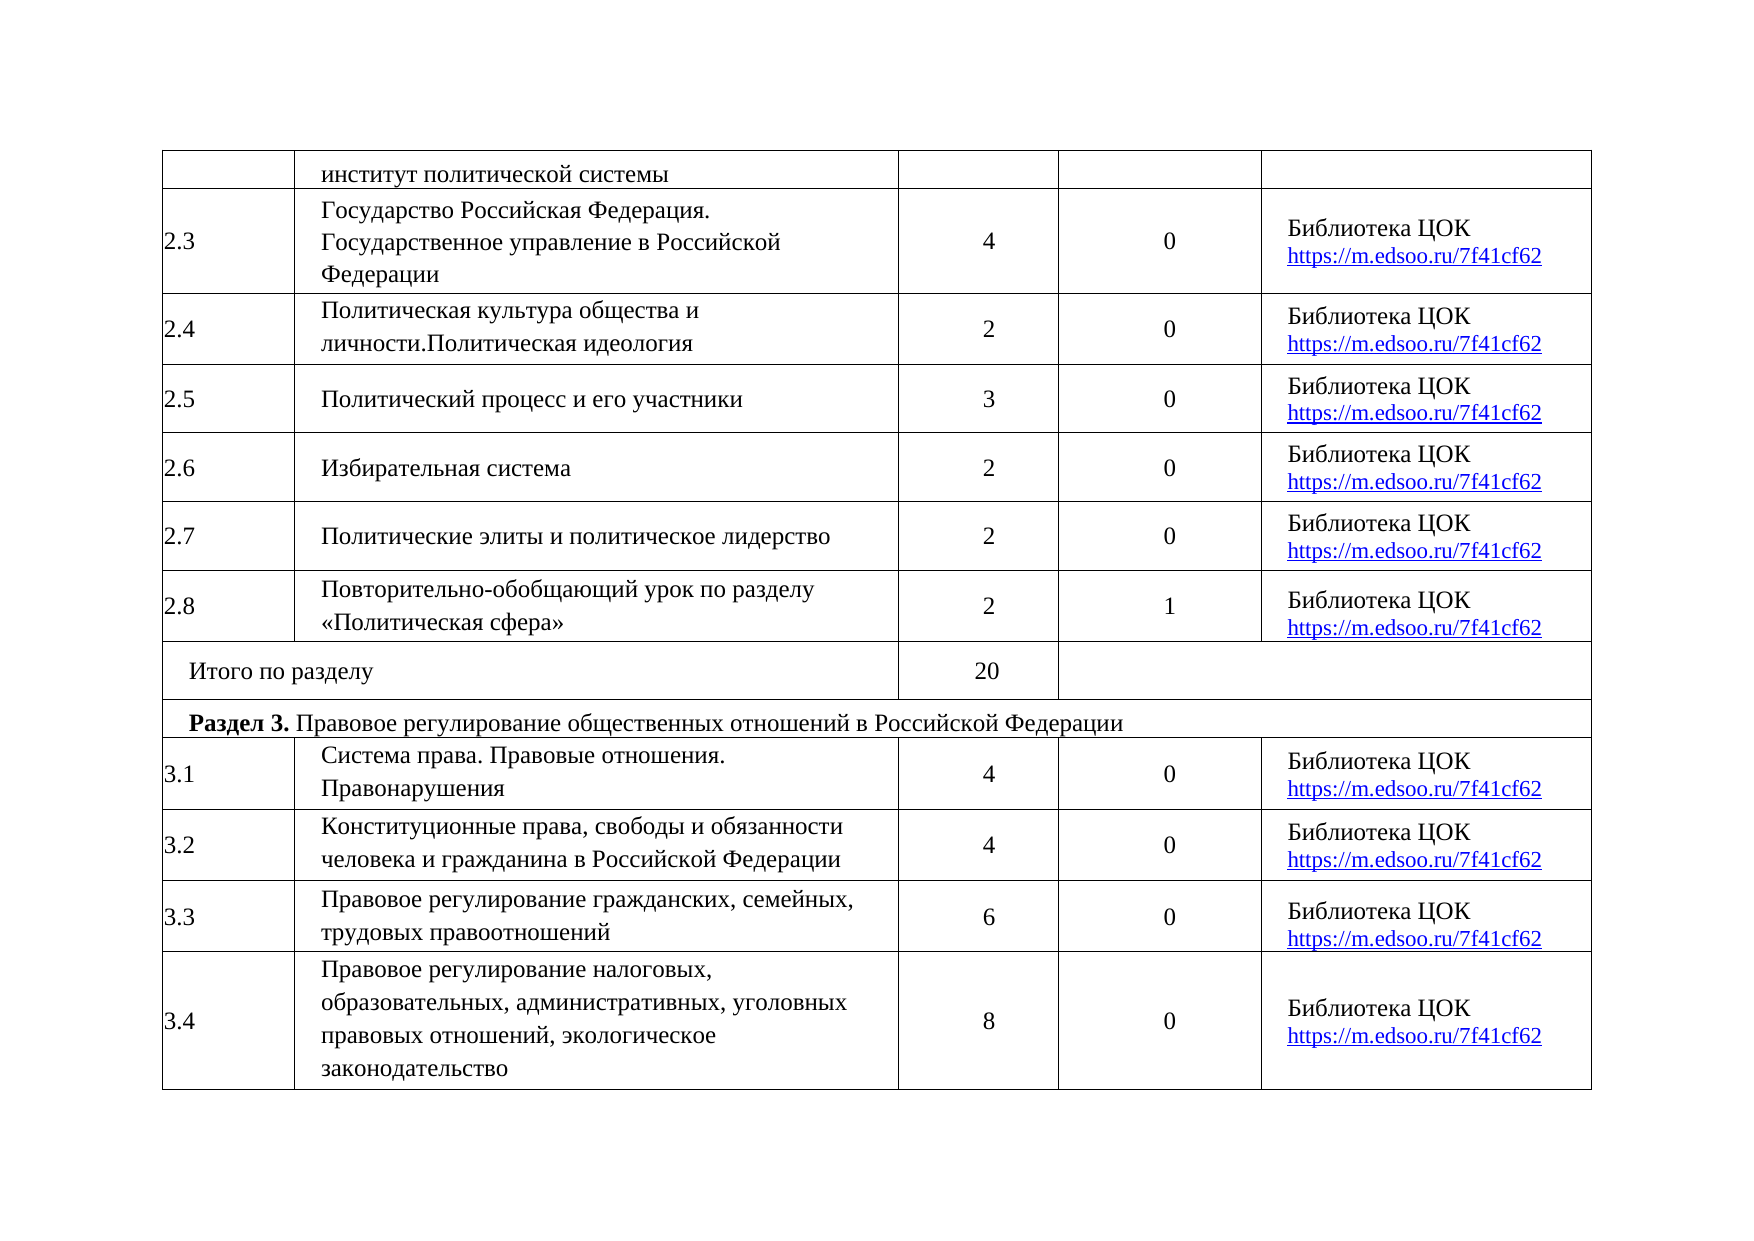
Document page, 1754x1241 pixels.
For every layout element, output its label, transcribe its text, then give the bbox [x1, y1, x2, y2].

table_header [1262, 151, 1591, 188]
table_cell Политические элиты и политическое лидерство [295, 502, 898, 569]
table_cell Библиотека ЦОК https://m.edsoo.ru/7f41cf62 [1262, 571, 1591, 641]
table_cell 3 [899, 365, 1058, 432]
table_cell Повторительно-обобщающий урок по разделу «Политическая сфера» [295, 571, 898, 641]
table_cell Библиотека ЦОК https://m.edsoo.ru/7f41cf62 [1262, 810, 1591, 880]
table_cell Конституционные права, свободы и обязанности человека и гражданина в Российской Федерации [295, 810, 898, 880]
table_cell Библиотека ЦОК https://m.edsoo.ru/7f41cf62 [1262, 365, 1591, 432]
table_cell Правовое регулирование гражданских, семейных, трудовых правоотношений [295, 881, 898, 951]
table_cell 0 [1059, 433, 1261, 501]
table_cell 3.2 [163, 810, 294, 880]
table_cell 2 [899, 571, 1058, 641]
table_cell 2.5 [163, 365, 294, 432]
table_cell 0 [1059, 952, 1261, 1089]
table_cell 2.4 [163, 294, 294, 363]
table_cell 0 [1059, 294, 1261, 363]
table_cell Система права. Правовые отношения. Правонарушения [295, 738, 898, 809]
table_cell Избирательная система [295, 433, 898, 501]
table_cell Библиотека ЦОК https://m.edsoo.ru/7f41cf62 [1262, 738, 1591, 809]
table_cell 2 [899, 294, 1058, 363]
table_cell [1262, 189, 1591, 292]
table_cell 0 [1059, 810, 1261, 880]
table_cell 0 [1059, 189, 1261, 292]
table_cell Правовое регулирование налоговых, образовательных, административных, уголовных правовых отношений, экологическое законодательство [295, 952, 898, 1089]
table_header [899, 151, 1058, 188]
table_cell Библиотека ЦОК https://m.edsoo.ru/7f41cf62 [1262, 294, 1591, 363]
table_cell Библиотека ЦОК https://m.edsoo.ru/7f41cf62 [1262, 502, 1591, 569]
table_cell Раздел 3. Правовое регулирование общественных отношений в Российской Федерации [163, 700, 1591, 737]
table_cell 2.6 [163, 433, 294, 501]
table_header [163, 151, 294, 188]
table_cell 2 [899, 433, 1058, 501]
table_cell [1262, 952, 1591, 1089]
table_cell 0 [1059, 365, 1261, 432]
table_cell Библиотека ЦОК https://m.edsoo.ru/7f41cf62 [1262, 881, 1591, 951]
table_cell 2.3 [163, 189, 294, 292]
table_cell 20 [899, 642, 1058, 699]
table_cell 2.8 [163, 571, 294, 641]
table_cell 4 [899, 189, 1058, 292]
table_cell 2 [899, 502, 1058, 569]
table_header [1059, 151, 1261, 188]
table_cell 6 [899, 881, 1058, 951]
table_cell Итого по разделу [163, 642, 898, 699]
table_cell 2.7 [163, 502, 294, 569]
table_cell Политическая культура общества и личности.Политическая идеология [295, 294, 898, 363]
table_cell Библиотека ЦОК https://m.edsoo.ru/7f41cf62 [1262, 433, 1591, 501]
table_cell 3.4 [163, 952, 294, 1089]
table_cell 4 [899, 738, 1058, 809]
table_cell 4 [899, 810, 1058, 880]
table_header институт политической системы [295, 151, 898, 188]
table_cell 0 [1059, 502, 1261, 569]
table_cell 3.1 [163, 738, 294, 809]
table_cell [1059, 642, 1591, 699]
table_cell 0 [1059, 738, 1261, 809]
table_cell 1 [1059, 571, 1261, 641]
table_cell 3.3 [163, 881, 294, 951]
table_cell 8 [899, 952, 1058, 1089]
table_cell Политический процесс и его участники [295, 365, 898, 432]
table_cell Государство Российская Федерация. Государственное управление в Российской Федерации [295, 189, 898, 292]
table_cell 0 [1059, 881, 1261, 951]
